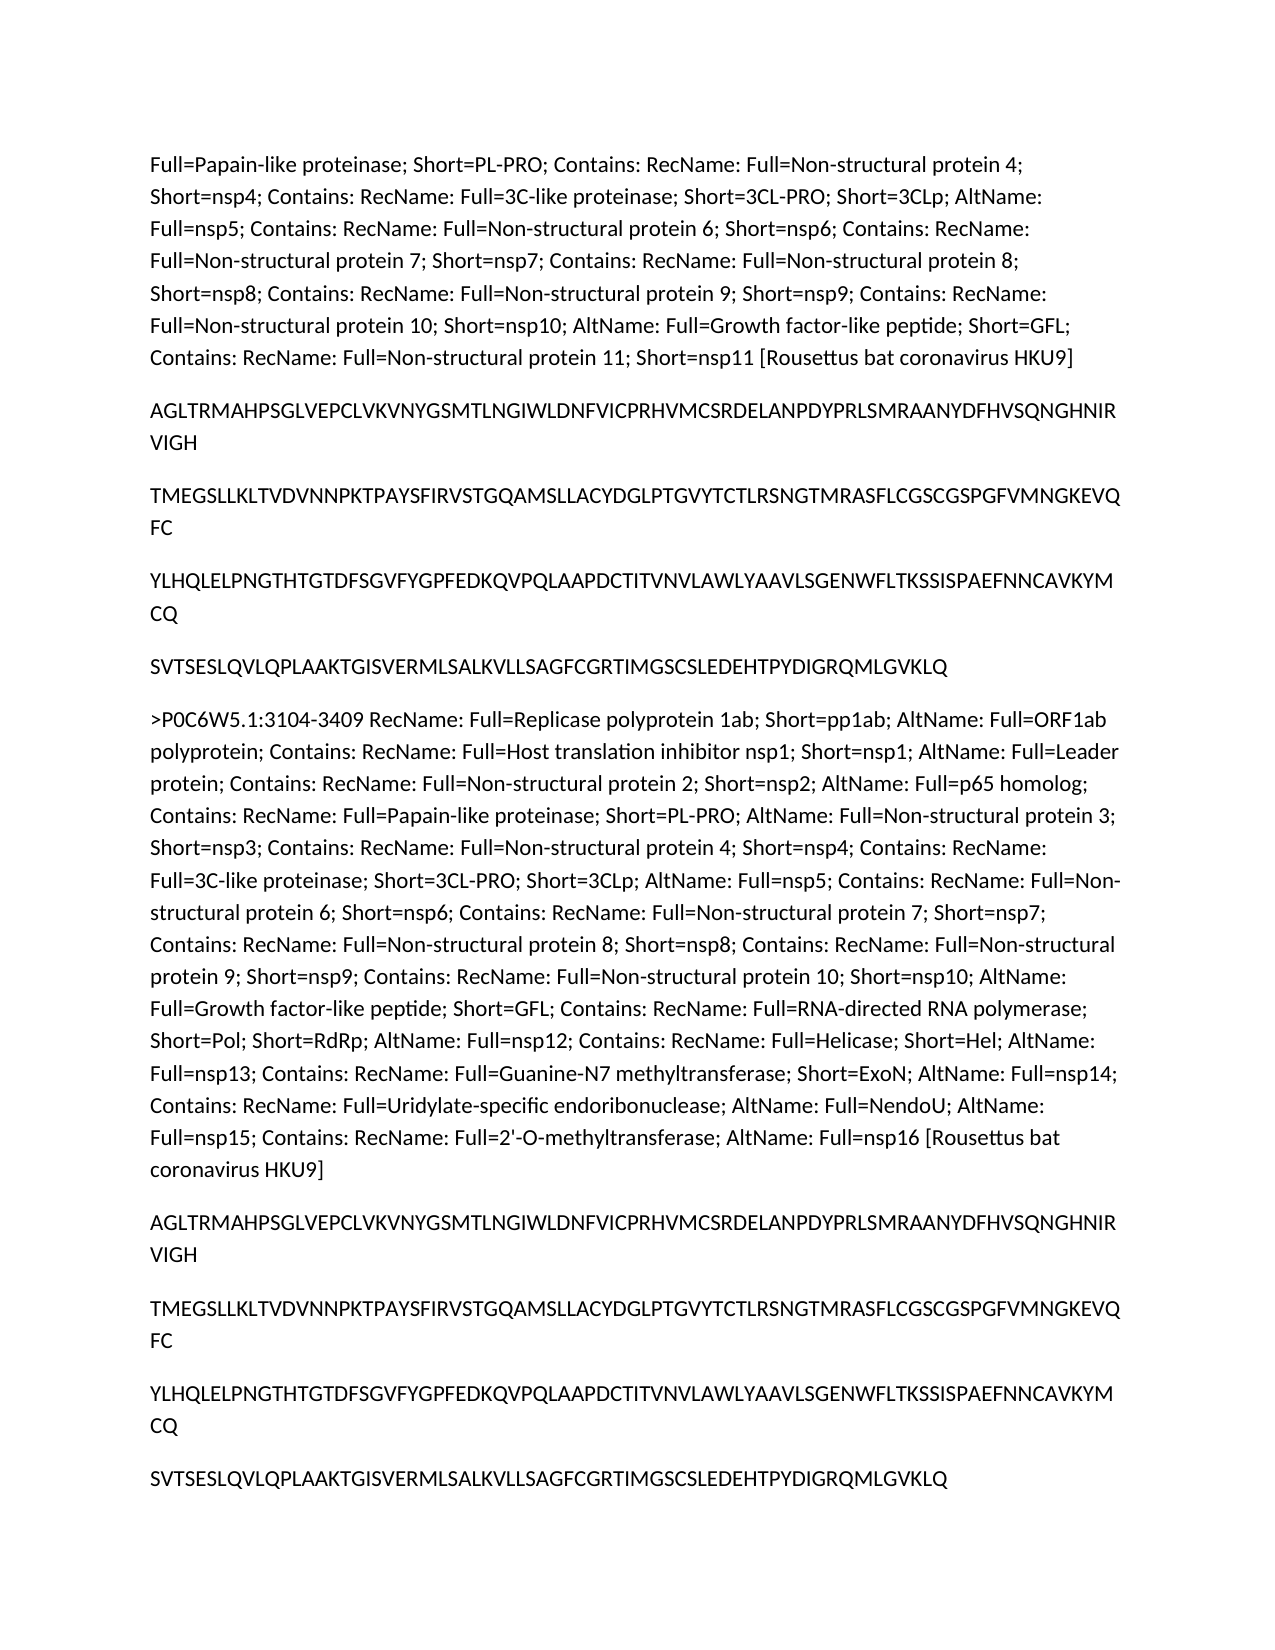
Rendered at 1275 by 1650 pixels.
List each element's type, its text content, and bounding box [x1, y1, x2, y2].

text TMEGSLLKLTVDVNNPKTPAYSFIRVSTGQAMSLLACYDGLPTGVYTCTLRSNGTMRASFLCGSCGSPGFVMNGKEVQFC [150, 1294, 1125, 1354]
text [150, 150, 1125, 371]
text AGLTRMAHPSGLVEPCLVKVNYGSMTLNGIWLDNFVICPRHVMCSRDELANPDYPRLSMRAANYDFHVSQNGHNIRVIGH [150, 396, 1125, 456]
text SVTSESLQVLQPLAAKTGISVERMLSALKVLLSAGFCGRTIMGSCSLEDEHTPYDIGRQMLGVKLQ [150, 652, 1125, 680]
text YLHQLELPNGTHTGTDFSGVFYGPFEDKQVPQLAAPDCTITVNVLAWLYAAVLSGENWFLTKSSISPAEFNNCAVKYMCQ [150, 567, 1125, 627]
text TMEGSLLKLTVDVNNPKTPAYSFIRVSTGQAMSLLACYDGLPTGVYTCTLRSNGTMRASFLCGSCGSPGFVMNGKEVQFC [150, 481, 1125, 542]
text >P0C6W5.1:3104-3409 RecName: Full=Replicase polyprotein 1ab; Short=pp1ab; AltName: Full=ORF1ab polyprotein; Contains: RecName: Full=Host translation inhibitor nsp1; Short=nsp1; AltName: Full=Leader protein; Contains: RecName: Full=Non-structural protein 2; Short=nsp2; AltName: Full=p65 homolog; Contains: RecName: Full=Papain-like proteinase; Short=PL-PRO; AltName: Full=Non-structural protein 3; Short=nsp3; Contains: RecName: Full=Non-structural protein 4; Short=nsp4; Contains: RecName: Full=3C-like proteinase; Short=3CL-PRO; Short=3CLp; AltName: Full=nsp5; Contains: RecName: Full=Non-structural protein 6; Short=nsp6; Contains: RecName: Full=Non-structural protein 7; Short=nsp7; Contains: RecName: Full=Non-structural protein 8; Short=nsp8; Contains: RecName: Full=Non-structural protein 9; Short=nsp9; Contains: RecName: Full=Non-structural protein 10; Short=nsp10; AltName: Full=Growth factor-like peptide; Short=GFL; Contains: RecName: Full=RNA-directed RNA polymerase; Short=Pol; Short=RdRp; AltName: Full=nsp12; Contains: RecName: Full=Helicase; Short=Hel; AltName: Full=nsp13; Contains: RecName: Full=Guanine-N7 methyltransferase; Short=ExoN; AltName: Full=nsp14; Contains: RecName: Full=Uridylate-specific endoribonuclease; AltName: Full=NendoU; AltName: Full=nsp15; Contains: RecName: Full=2'-O-methyltransferase; AltName: Full=nsp16 [Rousettus bat coronavirus HKU9] [150, 705, 1125, 1183]
text YLHQLELPNGTHTGTDFSGVFYGPFEDKQVPQLAAPDCTITVNVLAWLYAAVLSGENWFLTKSSISPAEFNNCAVKYMCQ [150, 1379, 1125, 1439]
text SVTSESLQVLQPLAAKTGISVERMLSALKVLLSAGFCGRTIMGSCSLEDEHTPYDIGRQMLGVKLQ [150, 1464, 1125, 1492]
text AGLTRMAHPSGLVEPCLVKVNYGSMTLNGIWLDNFVICPRHVMCSRDELANPDYPRLSMRAANYDFHVSQNGHNIRVIGH [150, 1208, 1125, 1269]
